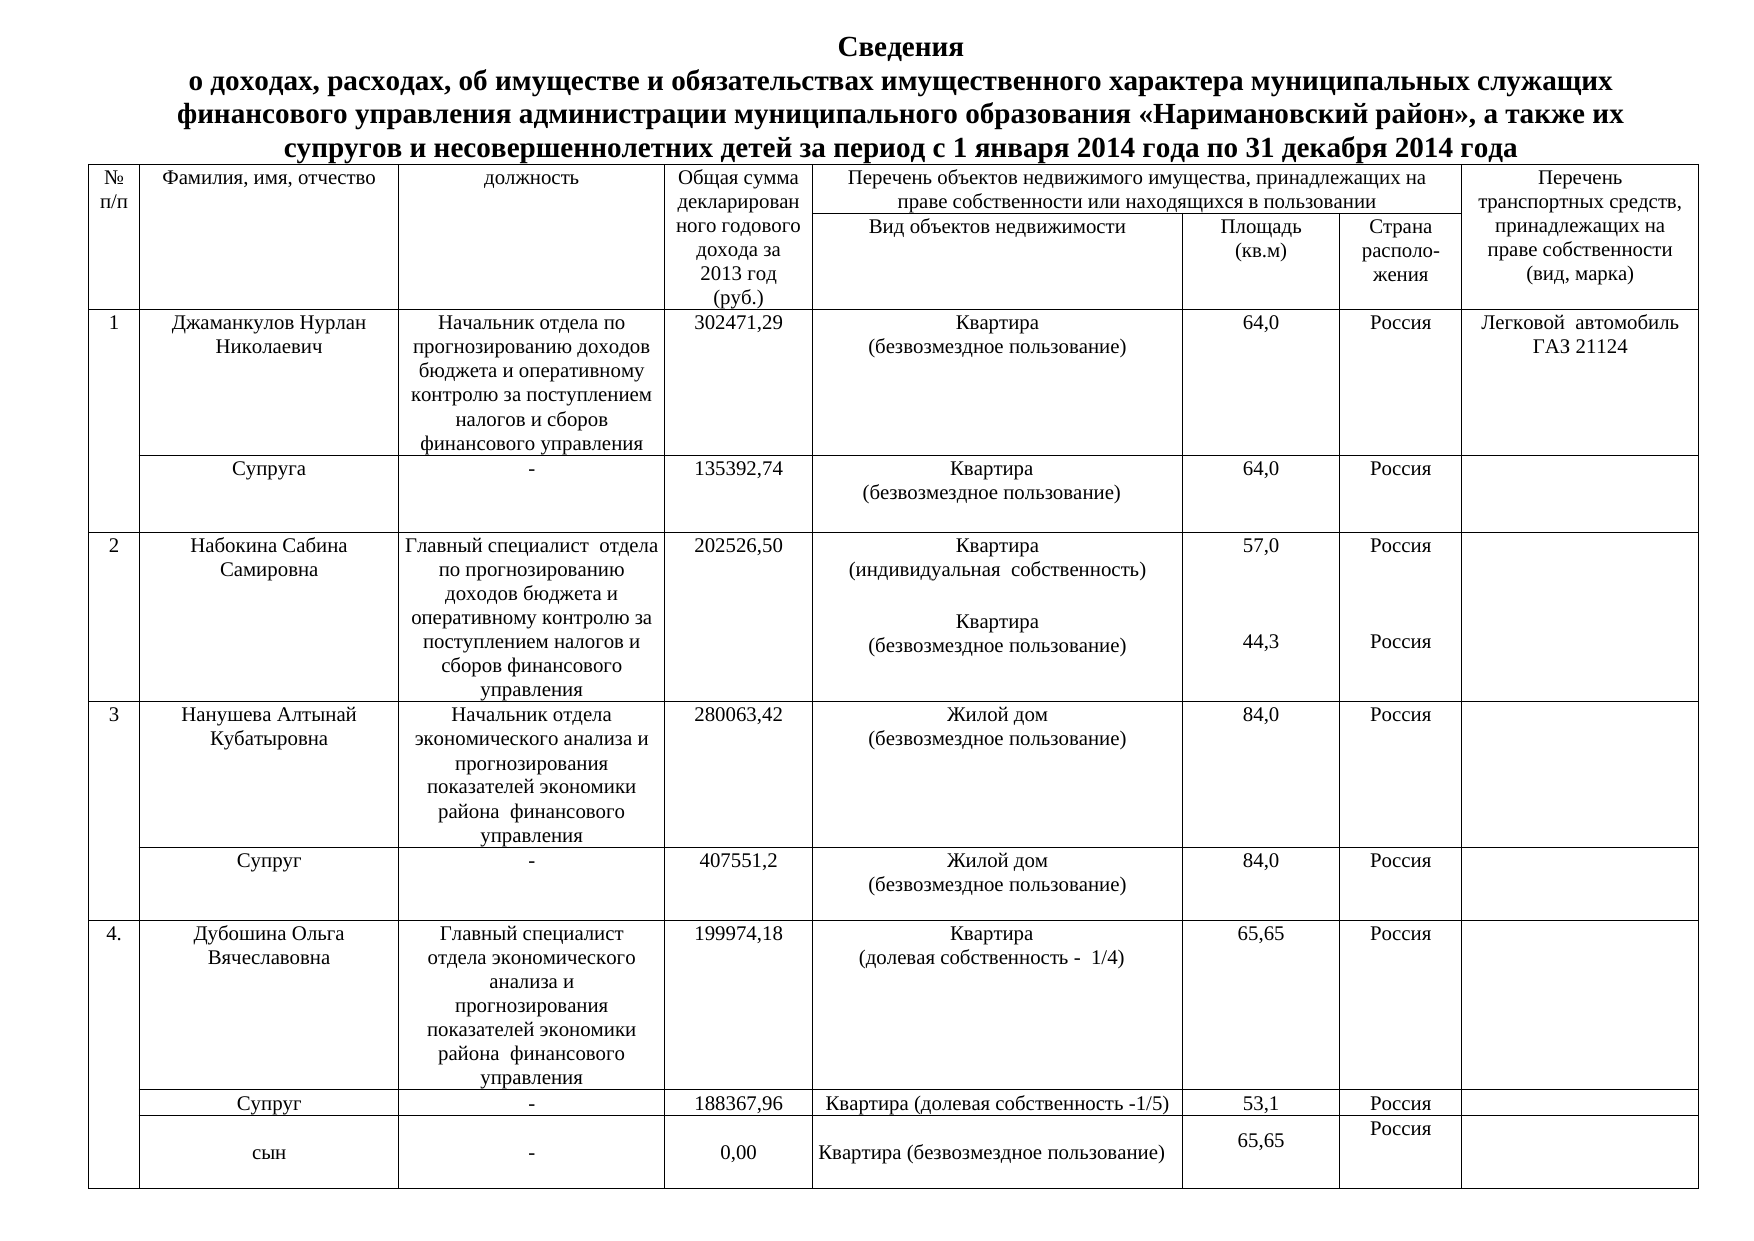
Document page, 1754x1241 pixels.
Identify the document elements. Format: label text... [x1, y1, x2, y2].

table_cell 135392,74 [665, 456, 812, 532]
table_cell 407551,2 [665, 848, 812, 920]
table_cell Жилой дом (безвозмездное пользование) [813, 702, 1182, 847]
table_cell Россия [1340, 310, 1461, 454]
table_header Общая сумма декларированного годового дохода за 2013 год (руб.) [665, 165, 812, 309]
table_cell Нанушева Алтынай Кубатыровна [140, 702, 398, 847]
table_cell Россия [1340, 456, 1461, 532]
table_cell Супруг [140, 1090, 398, 1114]
table_cell Россия [1340, 1090, 1461, 1114]
table_cell Квартира (безвозмездное пользование) [813, 1116, 1182, 1188]
table_cell Главный специалист отдела экономического анализа и прогнозирования показателей экономики района финансового управления [399, 921, 664, 1089]
table_cell Квартира (безвозмездное пользование) [813, 456, 1182, 532]
table_cell Россия [1340, 1116, 1461, 1188]
table_cell Квартира (безвозмездное пользование) [813, 310, 1182, 454]
table_cell Набокина Сабина Самировна [140, 533, 398, 701]
table_cell - [399, 1116, 664, 1188]
table_cell 53,1 [1183, 1090, 1339, 1114]
table_cell 280063,42 [665, 702, 812, 847]
table_cell Легковой автомобиль ГАЗ 21124 [1462, 310, 1698, 454]
table_cell [1462, 1090, 1698, 1114]
table_cell Россия Россия [1340, 533, 1461, 701]
table_header № п/п [89, 165, 139, 309]
table_cell [1462, 456, 1698, 532]
table_cell 1 [89, 310, 139, 532]
table_cell 188367,96 [665, 1090, 812, 1114]
table_cell 202526,50 [665, 533, 812, 701]
table_cell 3 [89, 702, 139, 920]
table_cell 4. [89, 921, 139, 1188]
table_cell Квартира (индивидуальная собственность) Квартира (безвозмездное пользование) [813, 533, 1182, 701]
table_cell Супруга [140, 456, 398, 532]
table_cell Начальник отдела экономического анализа и прогнозирования показателей экономики района финансового управления [399, 702, 664, 847]
table_cell Джаманкулов Нурлан Николаевич [140, 310, 398, 454]
table_cell Россия [1340, 702, 1461, 847]
table_header Перечень транспортных средств, принадлежащих на праве собственности (вид, марка) [1462, 165, 1698, 309]
table_cell [1462, 1116, 1698, 1188]
table_cell [1462, 702, 1698, 847]
table_cell 64,0 [1183, 456, 1339, 532]
text супругов и несовершеннолетних детей за период с 1 января 2014 года по 31 декабря 2014 года [133, 130, 1668, 164]
table_cell Главный специалист отдела по прогнозированию доходов бюджета и оперативному контролю за поступлением налогов и сборов финансового управления [399, 533, 664, 701]
table_cell Вид объектов недвижимости [813, 214, 1182, 309]
table_header Фамилия, имя, отчество [140, 165, 398, 309]
table_header Перечень объектов недвижимого имущества, принадлежащих на праве собственности или находящихся в пользовании [813, 165, 1461, 213]
table_cell - [399, 1090, 664, 1114]
table_cell 65,65 [1183, 1116, 1339, 1188]
table_cell Жилой дом (безвозмездное пользование) [813, 848, 1182, 920]
table_cell - [399, 456, 664, 532]
table_cell Площадь (кв.м) [1183, 214, 1339, 309]
table_cell 0,00 [665, 1116, 812, 1188]
table_cell 2 [89, 533, 139, 701]
table_cell 64,0 [1183, 310, 1339, 454]
text о доходах, расходах, об имуществе и обязательствах имущественного характера муниципальных служащих финансового управления администрации муниципального образования «Наримановский район», а также их [133, 63, 1668, 130]
table_cell 57,0 44,3 [1183, 533, 1339, 701]
table_cell 199974,18 [665, 921, 812, 1089]
table_cell 65,65 [1183, 921, 1339, 1089]
table_cell 84,0 [1183, 848, 1339, 920]
table_cell [1462, 921, 1698, 1089]
table_cell Квартира (долевая собственность - 1/4) [813, 921, 1182, 1089]
text Сведения [133, 29, 1668, 63]
table_cell Начальник отдела по прогнозированию доходов бюджета и оперативному контролю за поступлением налогов и сборов финансового управления [399, 310, 664, 454]
table_cell сын [140, 1116, 398, 1188]
table_cell 302471,29 [665, 310, 812, 454]
table_cell Россия [1340, 848, 1461, 920]
table_cell Дубошина Ольга Вячеславовна [140, 921, 398, 1089]
table_cell Страна располо-жения [1340, 214, 1461, 309]
table_cell Супруг [140, 848, 398, 920]
table_cell [1462, 533, 1698, 701]
table_cell - [399, 848, 664, 920]
table_cell [1462, 848, 1698, 920]
table_cell 84,0 [1183, 702, 1339, 847]
table_cell Россия [1340, 921, 1461, 1089]
table_header должность [399, 165, 664, 309]
table_cell Квартира (долевая собственность -1/5) [813, 1090, 1182, 1114]
